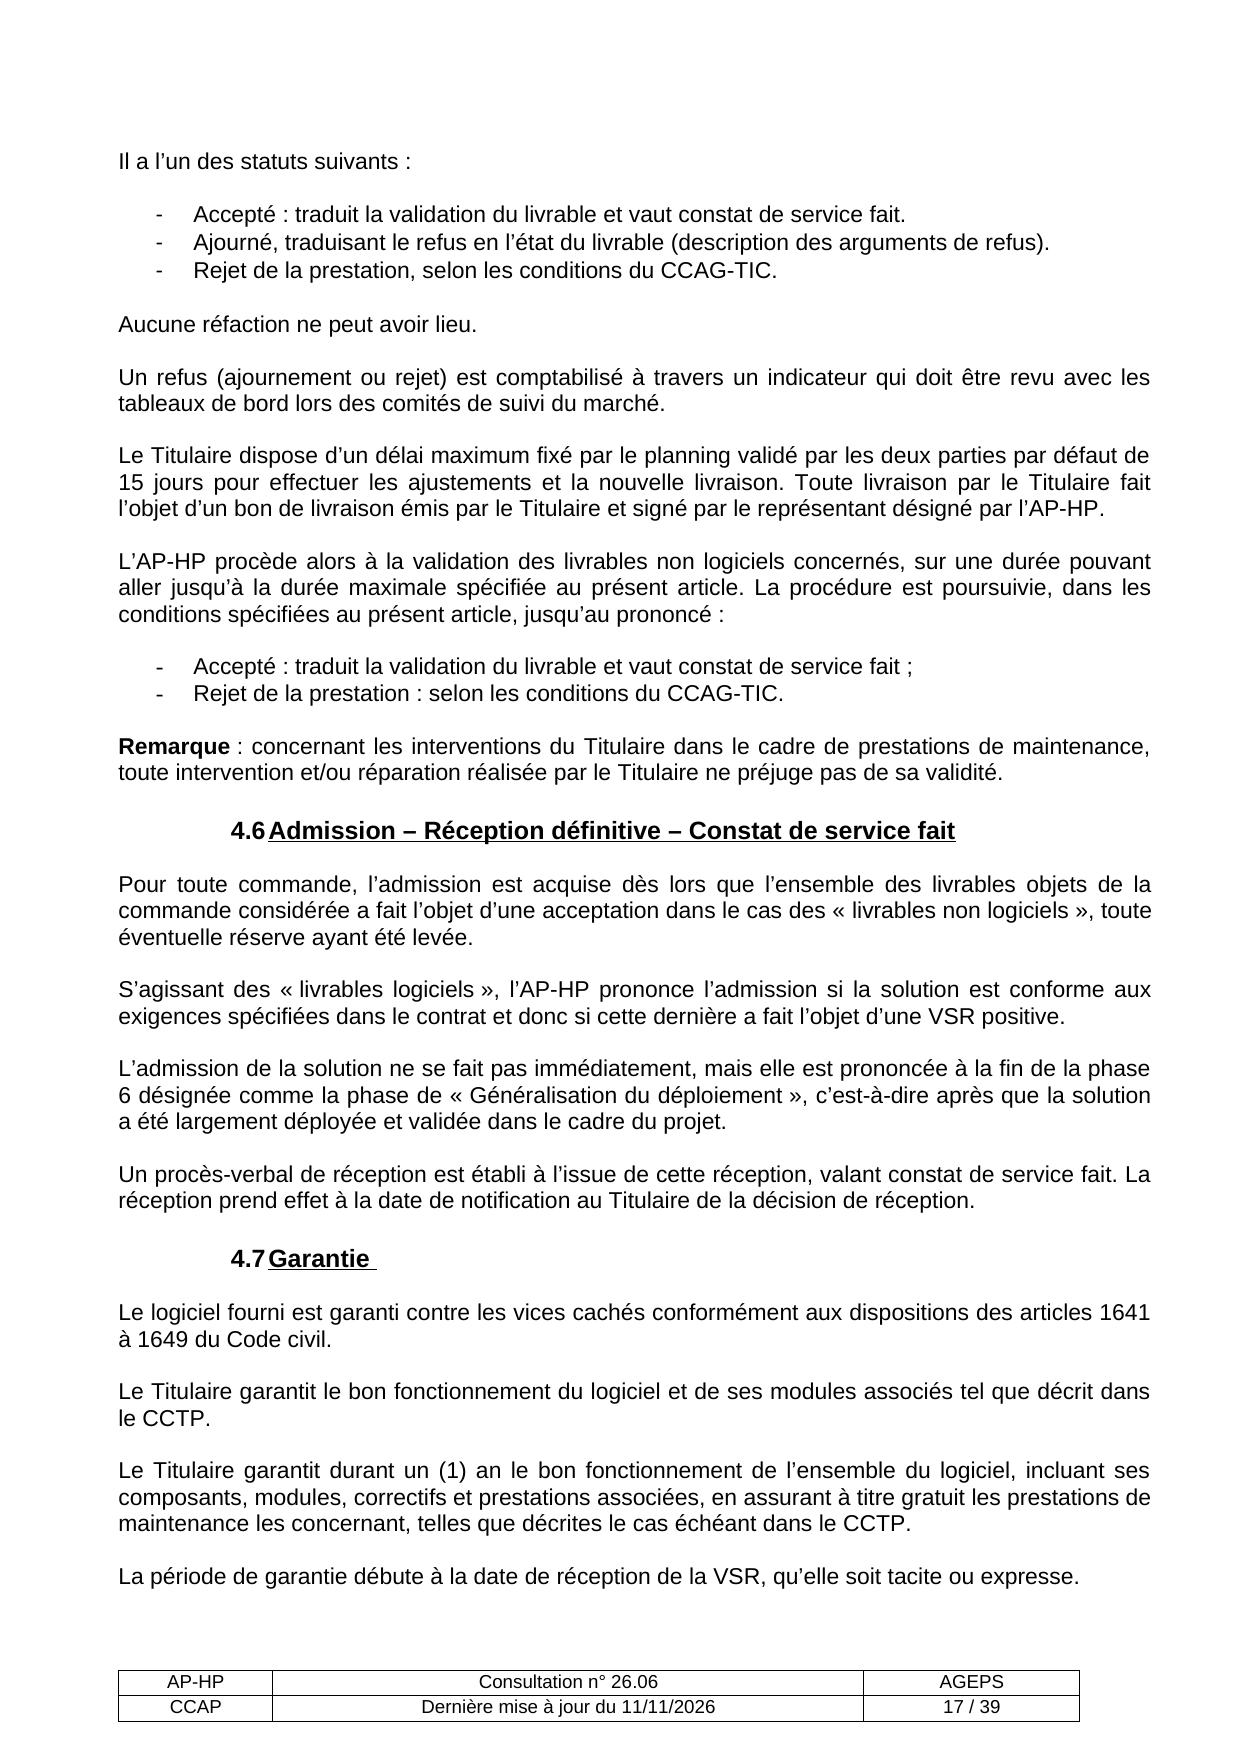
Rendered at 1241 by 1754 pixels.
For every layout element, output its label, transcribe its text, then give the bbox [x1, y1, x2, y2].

list Rejet de la prestation : selon les conditions du CCAG-TIC. [156, 680, 1152, 706]
text Il a l’un des statuts suivants : [118, 148, 1152, 174]
list Rejet de la prestation, selon les conditions du CCAG-TIC. [156, 256, 1152, 284]
text L’AP-HP procède alors à la validation des livrables non logiciels concernés, sur une durée pouvant aller jusqu’à la durée maximale spécifiée au présent article. La procédure est poursuivie, dans les conditions spécifiées au présent article, jusqu’au prononcé : [118, 548, 1152, 627]
subtitle Garantie [231, 1244, 1152, 1273]
list Accepté : traduit la validation du livrable et vaut constat de service fait. [156, 200, 1152, 228]
text Un refus (ajournement ou rejet) est comptabilisé à travers un indicateur qui doit être revu avec les tableaux de bord lors des comités de suivi du marché. [118, 363, 1152, 416]
text S’agissant des « livrables logiciels », l’AP-HP prononce l’admission si la solution est conforme aux exigences spécifiées dans le contrat et donc si cette dernière a fait l’objet d’une VSR positive. [118, 976, 1152, 1029]
text Remarque : concernant les interventions du Titulaire dans le cadre de prestations de maintenance, toute intervention et/ou réparation réalisée par le Titulaire ne préjuge pas de sa validité. [118, 733, 1152, 785]
text Le Titulaire garantit durant un (1) an le bon fonctionnement de l’ensemble du logiciel, incluant ses composants, modules, correctifs et prestations associées, en assurant à titre gratuit les prestations de maintenance les concernant, telles que décrites le cas échéant dans le CCTP. [118, 1457, 1152, 1536]
text Pour toute commande, l’admission est acquise dès lors que l’ensemble des livrables objets de la commande considérée a fait l’objet d’une acceptation dans le cas des « livrables non logiciels », toute éventuelle réserve ayant été levée. [118, 871, 1152, 950]
text Un procès-verbal de réception est établi à l’issue de cette réception, valant constat de service fait. La réception prend effet à la date de notification au Titulaire de la décision de réception. [118, 1161, 1152, 1213]
text Le Titulaire dispose d’un délai maximum fixé par le planning validé par les deux parties par défaut de 15 jours pour effectuer les ajustements et la nouvelle livraison. Toute livraison par le Titulaire fait l’objet d’un bon de livraison émis par le Titulaire et signé par le représentant désigné par l’AP-HP. [118, 442, 1152, 522]
subtitle Admission – Réception définitive – Constat de service fait [231, 816, 1152, 844]
text Le logiciel fourni est garanti contre les vices cachés conformément aux dispositions des articles 1641 à 1649 du Code civil. [118, 1299, 1152, 1352]
text L’admission de la solution ne se fait pas immédiatement, mais elle est prononcée à la fin de la phase 6 désignée comme la phase de « Généralisation du déploiement », c’est-à-dire après que la solution a été largement déployée et validée dans le cadre du projet. [118, 1055, 1152, 1134]
text La période de garantie débute à la date de réception de la VSR, qu’elle soit tacite ou expresse. [118, 1563, 1152, 1589]
text Le Titulaire garantit le bon fonctionnement du logiciel et de ses modules associés tel que décrit dans le CCTP. [118, 1378, 1152, 1431]
text Aucune réfaction ne peut avoir lieu. [118, 311, 1152, 337]
list Ajourné, traduisant le refus en l’état du livrable (description des arguments de refus). [156, 228, 1152, 256]
list Accepté : traduit la validation du livrable et vaut constat de service fait ; [156, 653, 1152, 680]
